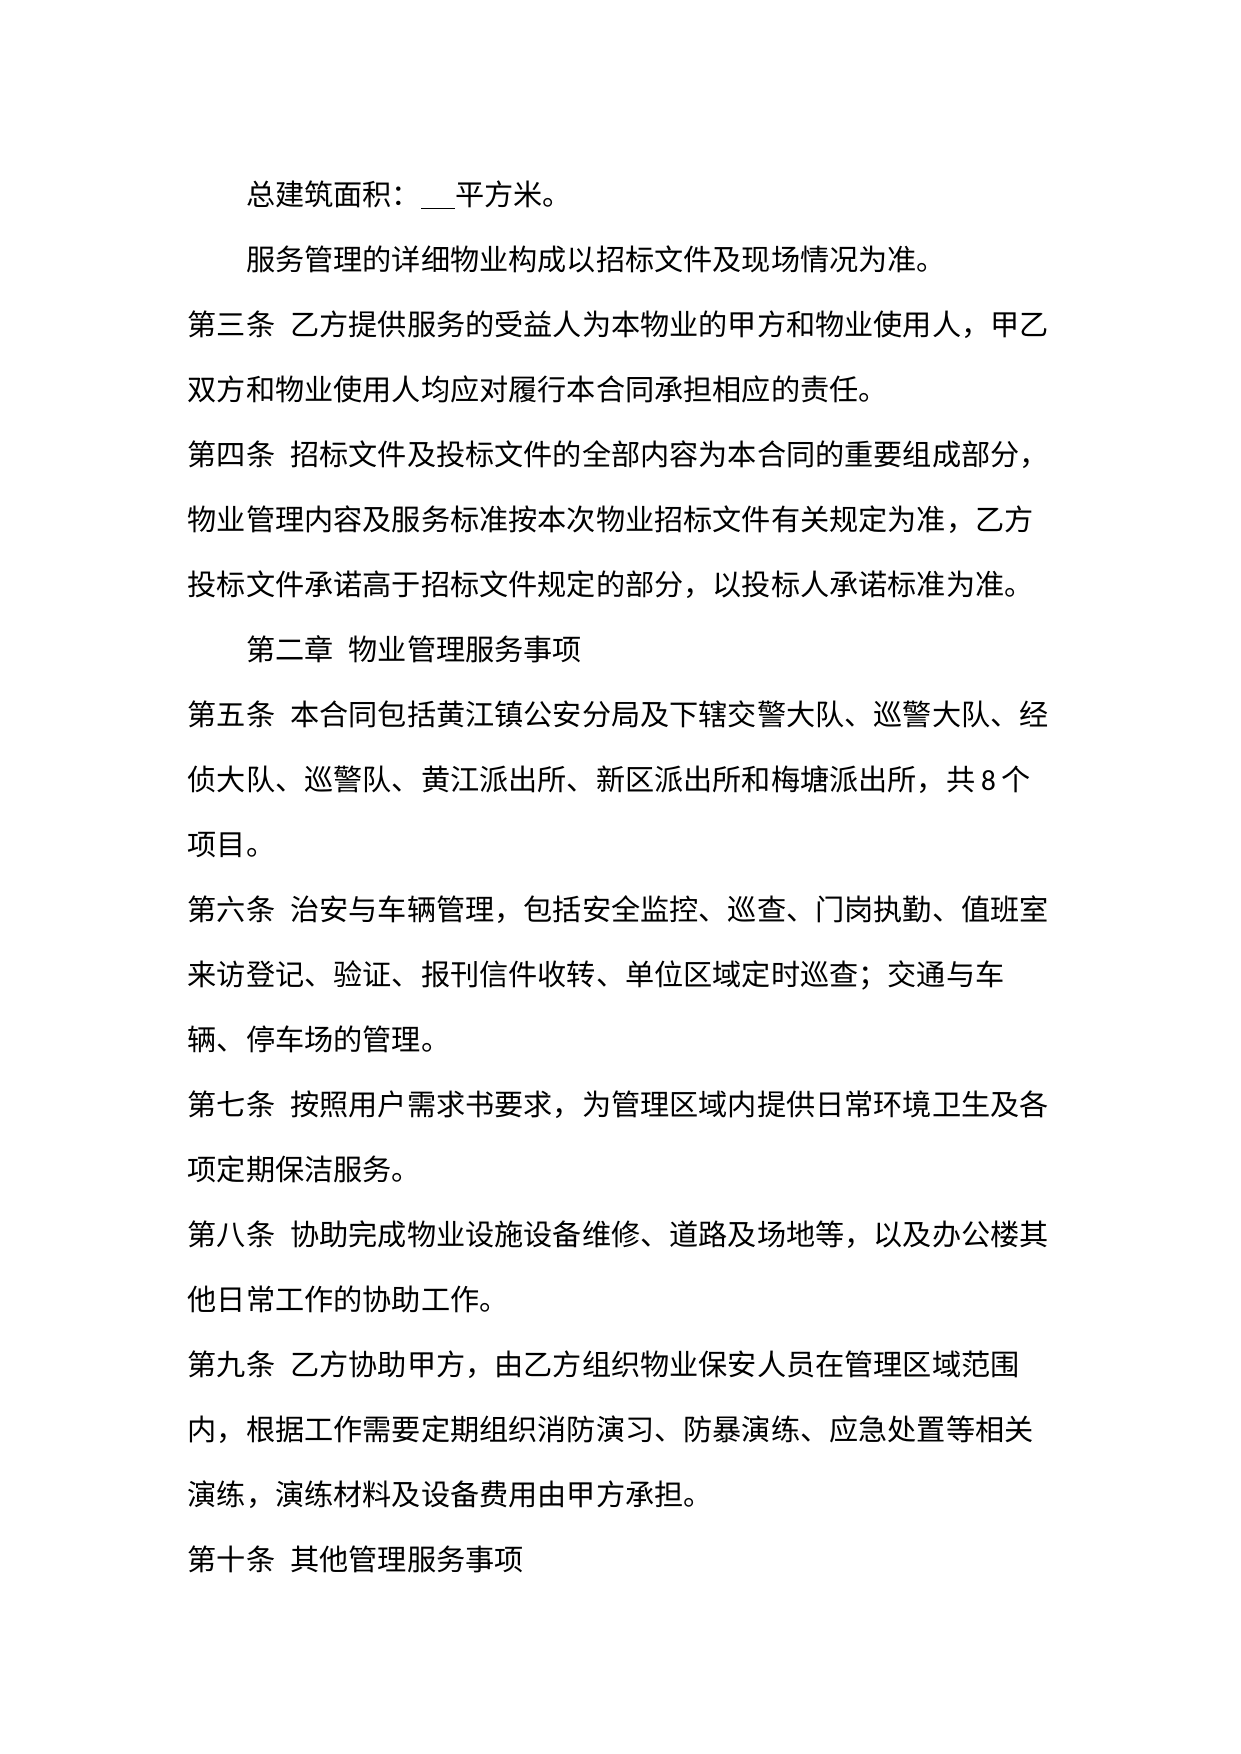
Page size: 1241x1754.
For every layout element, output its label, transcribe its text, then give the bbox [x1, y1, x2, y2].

text 服务管理的详细物业构成以招标文件及现场情况为准。 [187, 227, 1053, 292]
text 第十条 其他管理服务事项 [187, 1527, 1053, 1592]
text 第五条 本合同包括黄江镇公安分局及下辖交警大队、巡警大队、经侦大队、巡警队、黄江派出所、新区派出所和梅塘派出所，共8个项目。 [187, 682, 1053, 877]
text 第六条 治安与车辆管理，包括安全监控、巡查、门岗执勤、值班室来访登记、验证、报刊信件收转、单位区域定时巡查；交通与车辆、停车场的管理。 [187, 877, 1053, 1072]
text 第八条 协助完成物业设施设备维修、道路及场地等，以及办公楼其他日常工作的协助工作。 [187, 1202, 1053, 1332]
text 第三条 乙方提供服务的受益人为本物业的甲方和物业使用人，甲乙双方和物业使用人均应对履行本合同承担相应的责任。 [187, 292, 1053, 422]
text 第九条 乙方协助甲方，由乙方组织物业保安人员在管理区域范围内，根据工作需要定期组织消防演习、防暴演练、应急处置等相关演练，演练材料及设备费用由甲方承担。 [187, 1332, 1053, 1527]
text 第二章 物业管理服务事项 [187, 617, 1053, 682]
text 第四条 招标文件及投标文件的全部内容为本合同的重要组成部分，物业管理内容及服务标准按本次物业招标文件有关规定为准，乙方投标文件承诺高于招标文件规定的部分，以投标人承诺标准为准。 [187, 422, 1053, 617]
text 第七条 按照用户需求书要求，为管理区域内提供日常环境卫生及各项定期保洁服务。 [187, 1072, 1053, 1202]
text 总建筑面积： 平方米。 [187, 162, 1053, 227]
